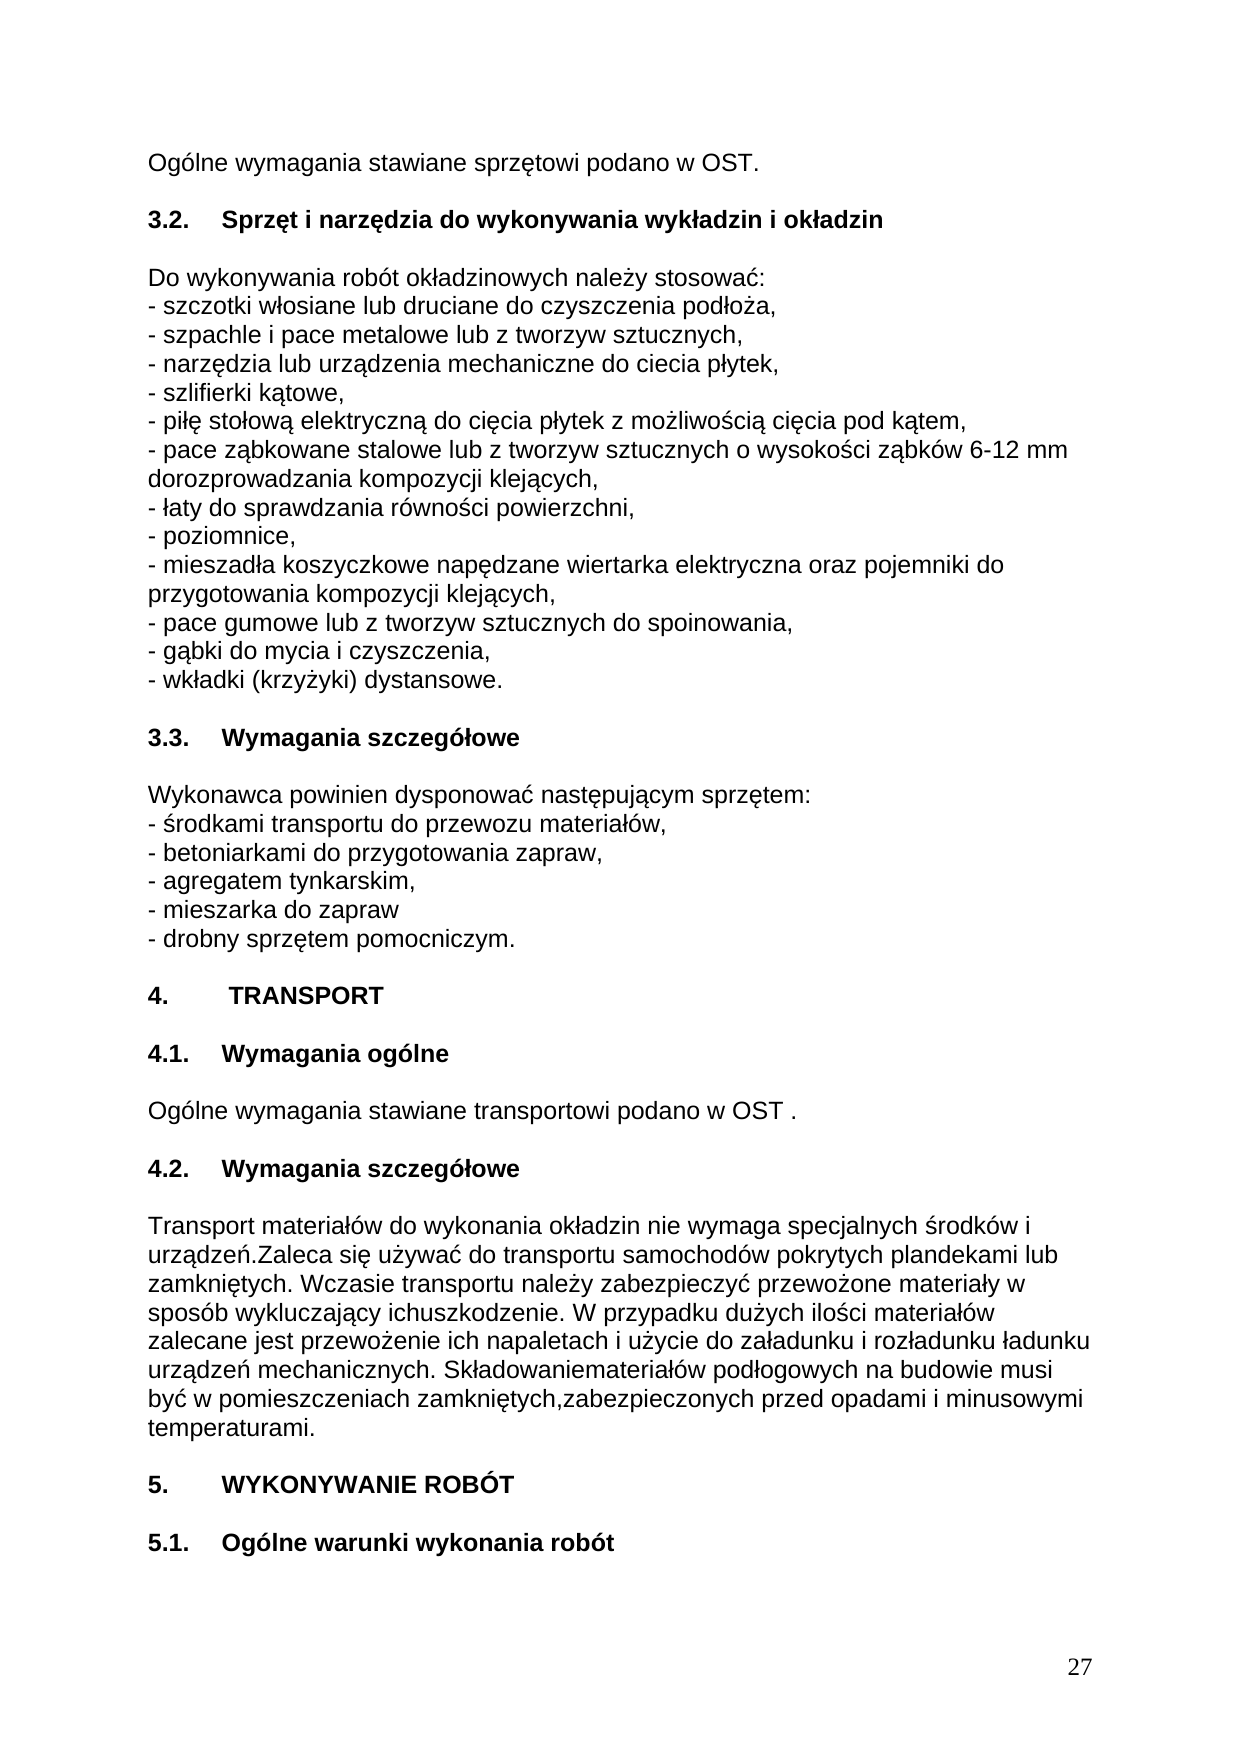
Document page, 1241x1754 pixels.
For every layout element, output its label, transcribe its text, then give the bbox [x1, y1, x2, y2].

text - agregatem tynkarskim, [148, 866, 1093, 895]
text przygotowania kompozycji klejących, [148, 579, 1093, 608]
text 4.1. Wymagania ogólne [148, 1039, 1093, 1068]
text - mieszadła koszyczkowe napędzane wiertarka elektryczna oraz pojemniki do [148, 550, 1093, 579]
text 3.3. Wymagania szczegółowe [148, 723, 1093, 751]
text - szlifierki kątowe, [148, 378, 1093, 406]
text Ogólne wymagania stawiane transportowi podano w OST . [148, 1096, 1093, 1125]
text - pace gumowe lub z tworzyw sztucznych do spoinowania, [148, 608, 1093, 636]
text - narzędzia lub urządzenia mechaniczne do ciecia płytek, [148, 349, 1093, 378]
text 4. TRANSPORT [148, 981, 1093, 1010]
text - betoniarkami do przygotowania zapraw, [148, 838, 1093, 866]
text - poziomnice, [148, 521, 1093, 550]
text - gąbki do mycia i czyszczenia, [148, 636, 1093, 665]
text 5.1. Ogólne warunki wykonania robót [148, 1528, 1093, 1556]
text Ogólne wymagania stawiane sprzętowi podano w OST. [148, 148, 1093, 176]
text Transport materiałów do wykonania okładzin nie wymaga specjalnych środków i urządzeń.Zaleca się używać do transportu samochodów pokrytych plandekami lub zamkniętych. Wczasie transportu należy zabezpieczyć przewożone materiały w sposób wykluczający ichuszkodzenie. W przypadku dużych ilości materiałów zalecane jest przewożenie ich napaletach i użycie do załadunku i rozładunku ładunku urządzeń mechanicznych. Składowaniemateriałów podłogowych na budowie musi być w pomieszczeniach zamkniętych,zabezpieczonych przed opadami i minusowymi temperaturami. [148, 1211, 1093, 1441]
text 4.2. Wymagania szczegółowe [148, 1154, 1093, 1183]
text - piłę stołową elektryczną do cięcia płytek z możliwością cięcia pod kątem, [148, 406, 1093, 435]
text Wykonawca powinien dysponować następującym sprzętem: [148, 780, 1093, 809]
text - szczotki włosiane lub druciane do czyszczenia podłoża, [148, 291, 1093, 320]
text - mieszarka do zapraw [148, 895, 1093, 924]
text - drobny sprzętem pomocniczym. [148, 924, 1093, 953]
text - łaty do sprawdzania równości powierzchni, [148, 493, 1093, 521]
text - środkami transportu do przewozu materiałów, [148, 809, 1093, 838]
text - szpachle i pace metalowe lub z tworzyw sztucznych, [148, 320, 1093, 349]
text 5. WYKONYWANIE ROBÓT [148, 1470, 1093, 1499]
text Do wykonywania robót okładzinowych należy stosować: [148, 263, 1093, 291]
text - wkładki (krzyżyki) dystansowe. [148, 665, 1093, 694]
text - pace ząbkowane stalowe lub z tworzyw sztucznych o wysokości ząbków 6-12 mm dorozprowadzania kompozycji klejących, [148, 435, 1093, 493]
text 3.2. Sprzęt i narzędzia do wykonywania wykładzin i okładzin [148, 205, 1093, 234]
